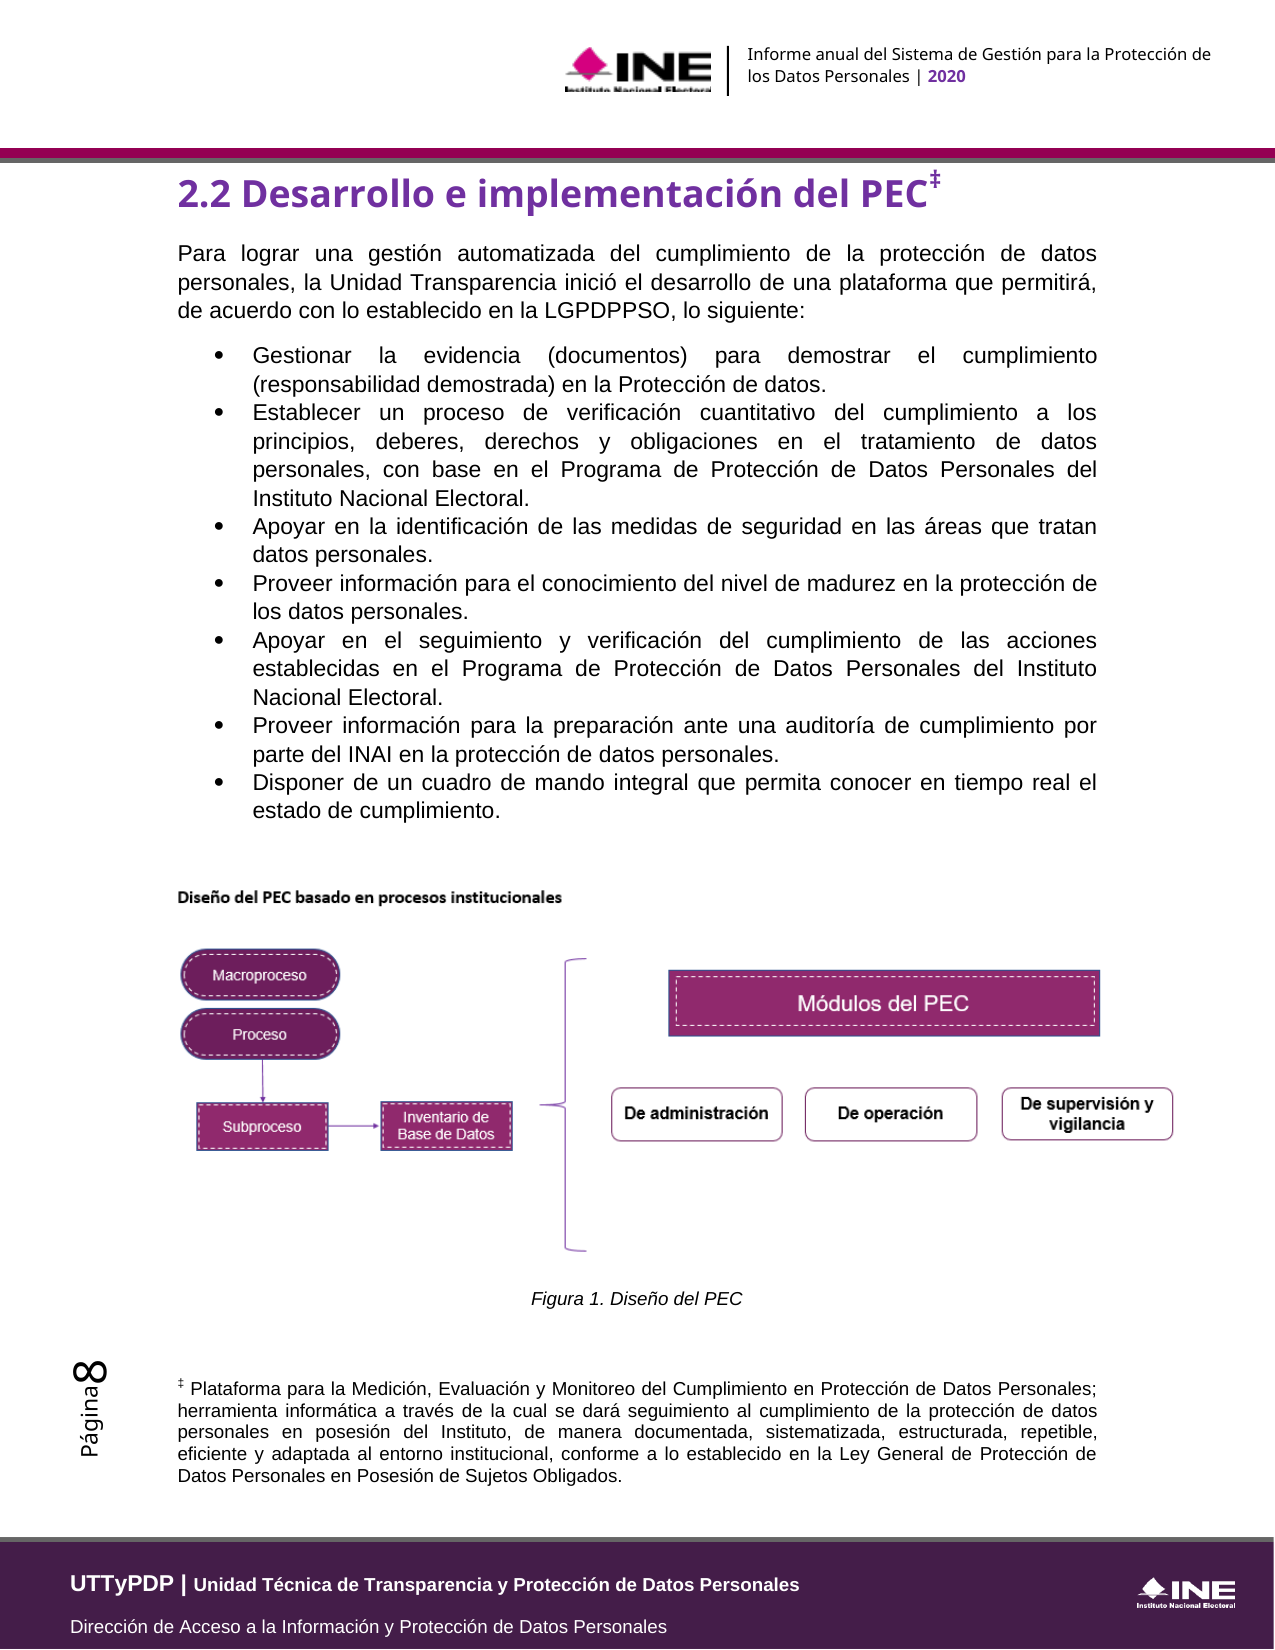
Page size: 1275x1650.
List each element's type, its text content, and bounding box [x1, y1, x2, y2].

picture [0, 148, 1275, 163]
list Gestionar la evidencia (documentos) para demostrar el cumplimiento (responsabilidad demostrada) en la Protección de datos. [215, 342, 1098, 397]
list Apoyar en la identificación de las medidas de seguridad en las áreas que tratan datos personales. [215, 513, 1098, 568]
picture [172, 884, 1185, 1253]
text Figura 1. Diseño del PEC [177, 1253, 1098, 1309]
list Proveer información para el conocimiento del nivel de madurez en la protección de los datos personales. [215, 570, 1098, 625]
text Para lograr una gestión automatizada del cumplimiento de la protección de datos personales, la Unidad Transparencia inició el desarrollo de una plataforma que permitirá, de acuerdo con lo establecido en la LGPDPPSO, lo siguiente: [177, 240, 1098, 324]
list Disponer de un cuadro de mando integral que permita conocer en tiempo real el estado de cumplimiento. [215, 769, 1098, 824]
text 2.2 Desarrollo e implementación del PEC [177, 162, 1098, 219]
picture [0, 1537, 1274, 1649]
list Apoyar en el seguimiento y verificación del cumplimiento de las acciones establecidas en el Programa de Protección de Datos Personales del Instituto Nacional Electoral. [215, 627, 1098, 710]
list Proveer información para la preparación ante una auditoría de cumplimiento por parte del INAI en la protección de datos personales. [215, 712, 1098, 767]
list Establecer un proceso de verificación cuantitativo del cumplimiento a los principios, deberes, derechos y obligaciones en el tratamiento de datos personales, con base en el Programa de Protección de Datos Personales del Instituto Nacional Electoral. [215, 399, 1098, 511]
